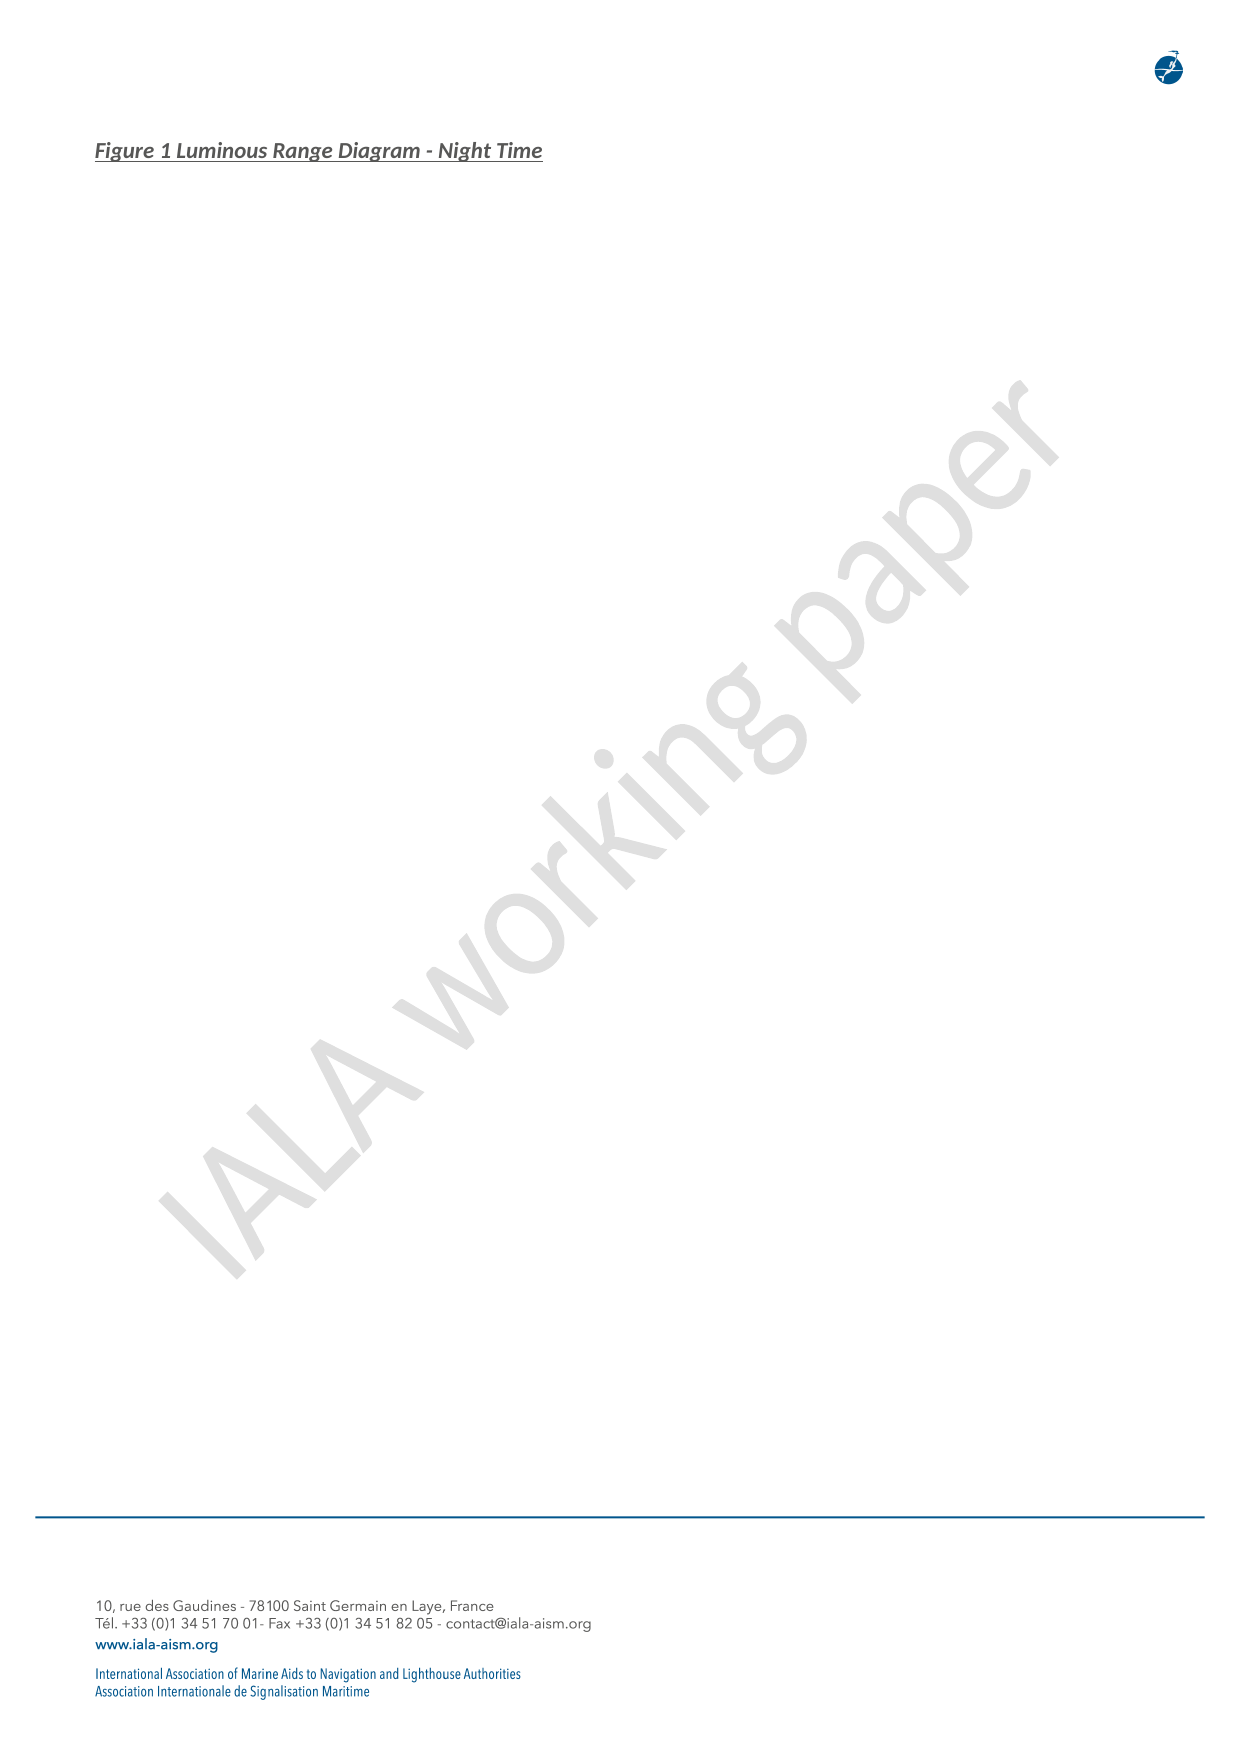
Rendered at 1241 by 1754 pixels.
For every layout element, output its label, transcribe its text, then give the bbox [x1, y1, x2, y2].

picture [89, 1595, 622, 1714]
picture [1123, 0, 1241, 119]
text Luminous Range Diagram - Night Time [94, 136, 1157, 164]
